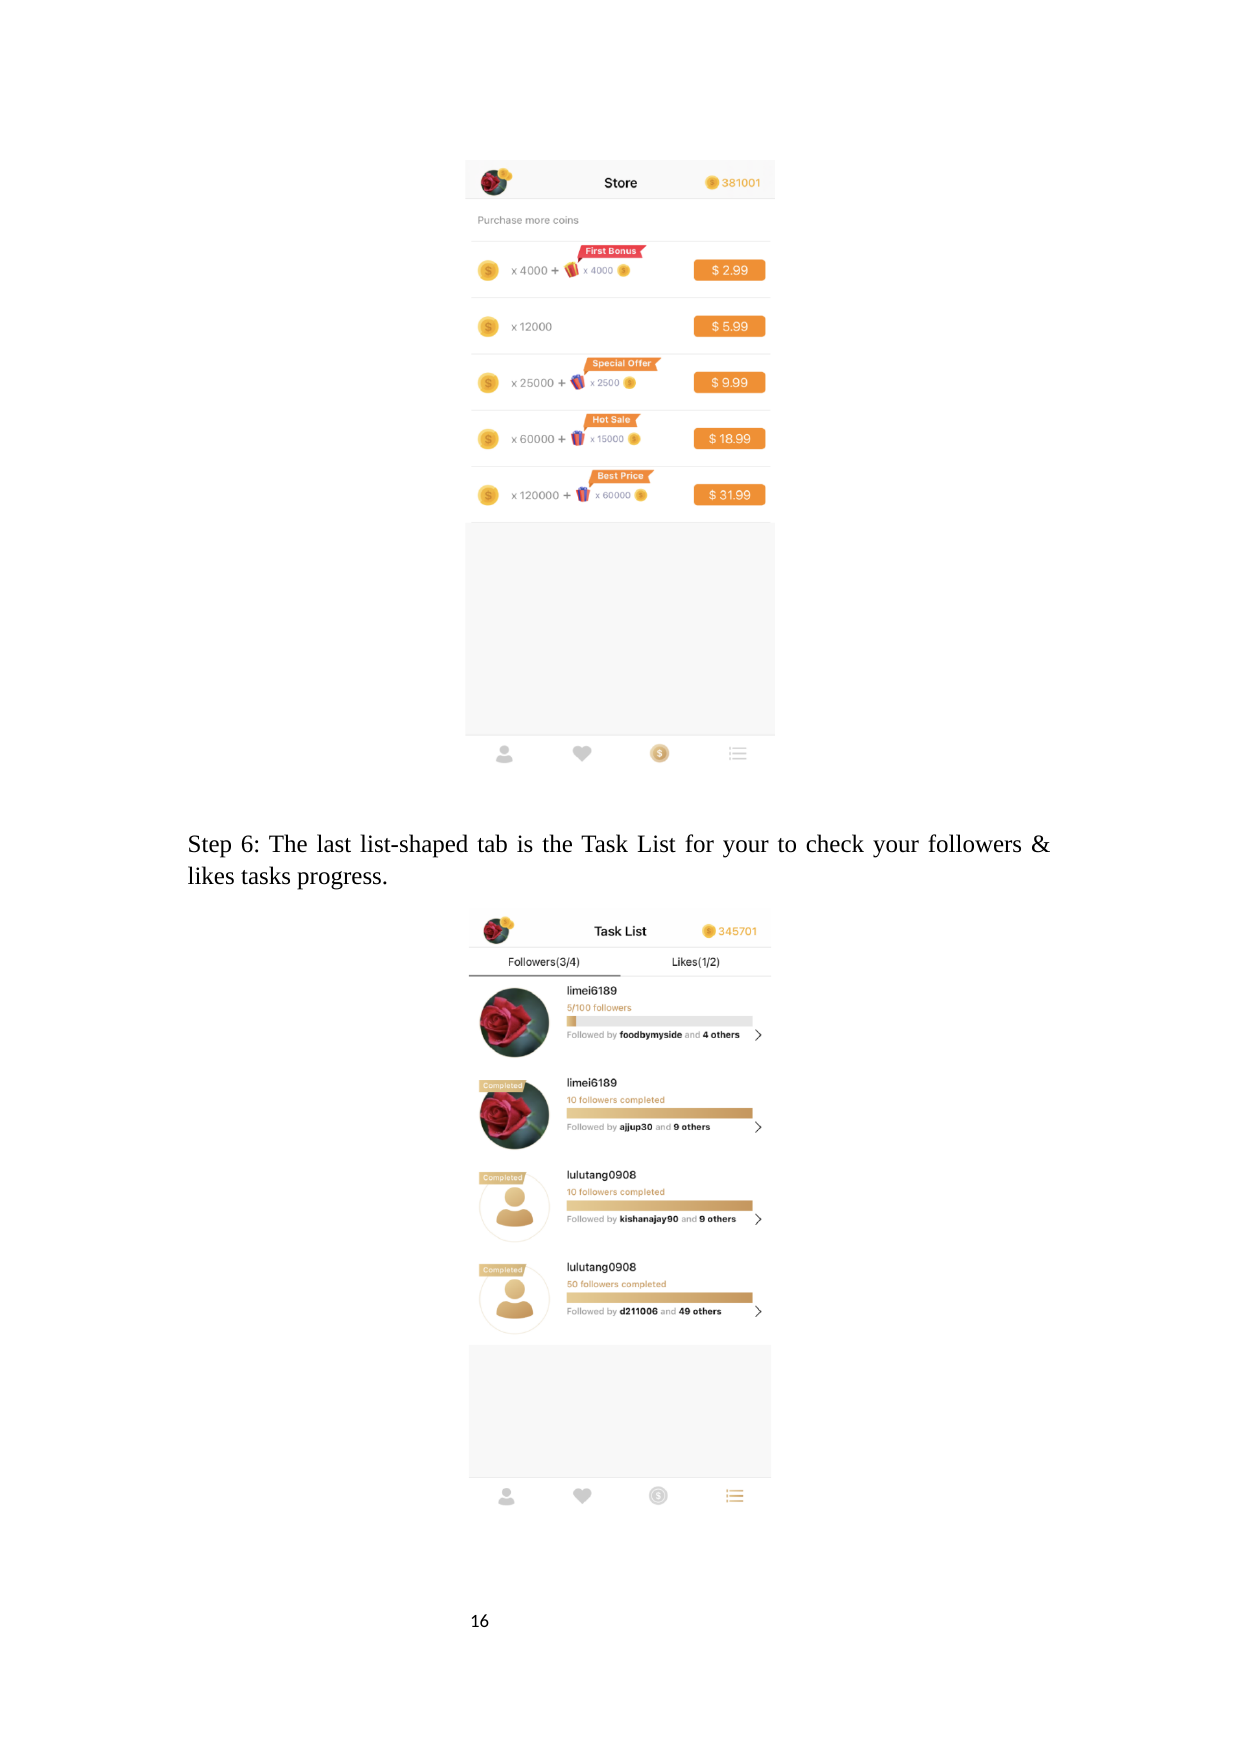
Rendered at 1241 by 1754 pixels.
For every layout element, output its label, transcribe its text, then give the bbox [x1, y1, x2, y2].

text Step 6: The last list-shaped tab is the Task List for your to check your followers & likes tasks progress. [187, 827, 1053, 892]
picture [465, 160, 775, 786]
picture [468, 908, 772, 1526]
